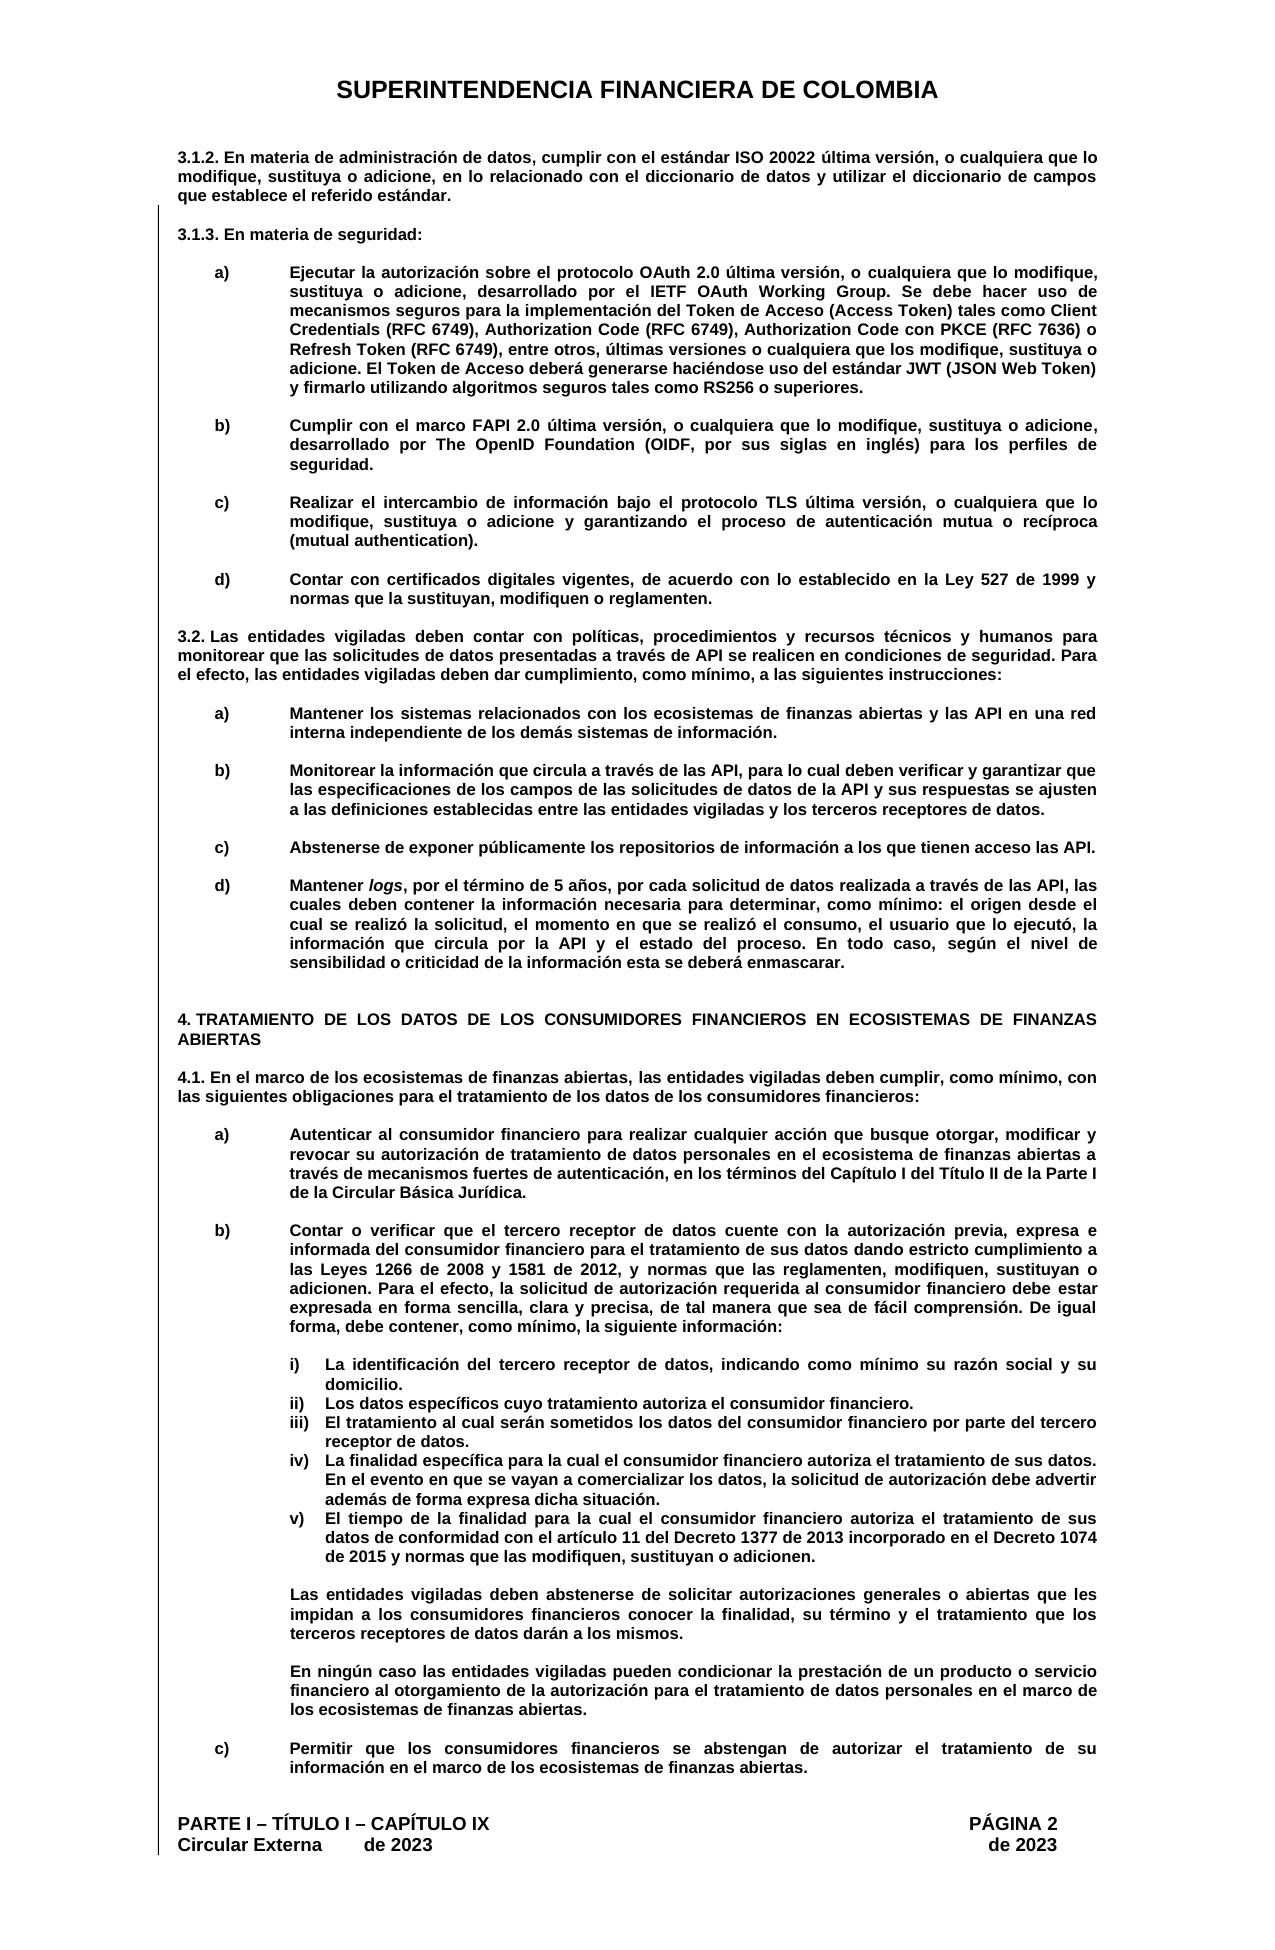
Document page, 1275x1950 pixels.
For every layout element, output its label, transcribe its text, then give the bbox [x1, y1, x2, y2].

subtitle Mantener los sistemas relacionados con los ecosistemas de finanzas abiertas y las API en una red interna independiente de los demás sistemas de información. [214, 703, 1098, 742]
subtitle Contar o verificar que el tercero receptor de datos cuente con la autorización previa, expresa e informada del consumidor financiero para el tratamiento de sus datos dando estricto cumplimiento a las Leyes 1266 de 2008 y 1581 de 2012, y normas que las reglamenten, modifiquen, sustituyan o adicionen. Para el efecto, la solicitud de autorización requerida al consumidor financiero debe estar expresada en forma sencilla, clara y precisa, de tal manera que sea de fácil comprensión. De igual forma, debe contener, como mínimo, la siguiente información: [214, 1221, 1098, 1336]
subtitle En materia de seguridad: [177, 224, 1098, 243]
subtitle Mantener logs, por el término de 5 años, por cada solicitud de datos realizada a través de las API, las cuales deben contener la información necesaria para determinar, como mínimo: el origen desde el cual se realizó la solicitud, el momento en que se realizó el consumo, el usuario que lo ejecutó, la información que circula por la API y el estado del proceso. En todo caso, según el nivel de sensibilidad o criticidad de la información esta se deberá enmascarar. [214, 876, 1098, 972]
subtitle La identificación del tercero receptor de datos, indicando como mínimo su razón social y su domicilio. [289, 1355, 1098, 1393]
subtitle En el marco de los ecosistemas de finanzas abiertas, las entidades vigiladas deben cumplir, como mínimo, con las siguientes obligaciones para el tratamiento de los datos de los consumidores financieros: [177, 1068, 1098, 1106]
text En ningún caso las entidades vigiladas pueden condicionar la prestación de un producto o servicio financiero al otorgamiento de la autorización para el tratamiento de datos personales en el marco de los ecosistemas de finanzas abiertas. [290, 1662, 1098, 1719]
subtitle Abstenerse de exponer públicamente los repositorios de información a los que tienen acceso las API. [214, 838, 1098, 857]
text Las entidades vigiladas deben abstenerse de solicitar autorizaciones generales o abiertas que les impidan a los consumidores financieros conocer la finalidad, su término y el tratamiento que los terceros receptores de datos darán a los mismos. [290, 1585, 1098, 1643]
subtitle Ejecutar la autorización sobre el protocolo OAuth 2.0 última versión, o cualquiera que lo modifique, sustituya o adicione, desarrollado por el IETF OAuth Working Group. Se debe hacer uso de mecanismos seguros para la implementación del Token de Acceso (Access Token) tales como Client Credentials (RFC 6749), Authorization Code (RFC 6749), Authorization Code con PKCE (RFC 7636) o Refresh Token (RFC 6749), entre otros, últimas versiones o cualquiera que los modifique, sustituya o adicione. El Token de Acceso deberá generarse haciéndose uso del estándar JWT (JSON Web Token) y firmarlo utilizando algoritmos seguros tales como RS256 o superiores. [214, 263, 1098, 397]
subtitle Cumplir con el marco FAPI 2.0 última versión, o cualquiera que lo modifique, sustituya o adicione, desarrollado por The OpenID Foundation (OIDF, por sus siglas en inglés) para los perfiles de seguridad. [214, 416, 1098, 473]
subtitle Contar con certificados digitales vigentes, de acuerdo con lo establecido en la Ley 527 de 1999 y normas que la sustituyan, modifiquen o reglamenten. [214, 569, 1098, 608]
subtitle Las entidades vigiladas deben contar con políticas, procedimientos y recursos técnicos y humanos para monitorear que las solicitudes de datos presentadas a través de API se realicen en condiciones de seguridad. Para el efecto, las entidades vigiladas deben dar cumplimiento, como mínimo, a las siguientes instrucciones: [177, 627, 1098, 684]
subtitle Permitir que los consumidores financieros se abstengan de autorizar el tratamiento de su información en el marco de los ecosistemas de finanzas abiertas. [214, 1738, 1098, 1777]
subtitle Los datos específicos cuyo tratamiento autoriza el consumidor financiero. [289, 1393, 1098, 1413]
subtitle Monitorear la información que circula a través de las API, para lo cual deben verificar y garantizar que las especificaciones de los campos de las solicitudes de datos de la API y sus respuestas se ajusten a las definiciones establecidas entre las entidades vigiladas y los terceros receptores de datos. [214, 761, 1098, 818]
subtitle Autenticar al consumidor financiero para realizar cualquier acción que busque otorgar, modificar y revocar su autorización de tratamiento de datos personales en el ecosistema de finanzas abiertas a través de mecanismos fuertes de autenticación, en los términos del Capítulo I del Título II de la Parte I de la Circular Básica Jurídica. [214, 1125, 1098, 1202]
subtitle El tratamiento al cual serán sometidos los datos del consumidor financiero por parte del tercero receptor de datos. [289, 1413, 1098, 1451]
subtitle La finalidad específica para la cual el consumidor financiero autoriza el tratamiento de sus datos. En el evento en que se vayan a comercializar los datos, la solicitud de autorización debe advertir además de forma expresa dicha situación. [289, 1451, 1098, 1508]
subtitle Realizar el intercambio de información bajo el protocolo TLS última versión, o cualquiera que lo modifique, sustituya o adicione y garantizando el proceso de autenticación mutua o recíproca (mutual authentication). [214, 493, 1098, 550]
subtitle El tiempo de la finalidad para la cual el consumidor financiero autoriza el tratamiento de sus datos de conformidad con el artículo 11 del Decreto 1377 de 2013 incorporado en el Decreto 1074 de 2015 y normas que las modifiquen, sustituyan o adicionen. [289, 1508, 1098, 1566]
subtitle En materia de administración de datos, cumplir con el estándar ISO 20022 última versión, o cualquiera que lo modifique, sustituya o adicione, en lo relacionado con el diccionario de datos y utilizar el diccionario de campos que establece el referido estándar. [177, 148, 1098, 205]
subtitle tratamiento de LOS datos de LOS CONSUMIDORES FINANCIEROS en ecosistemas de finanzas abiertas [177, 1010, 1098, 1048]
